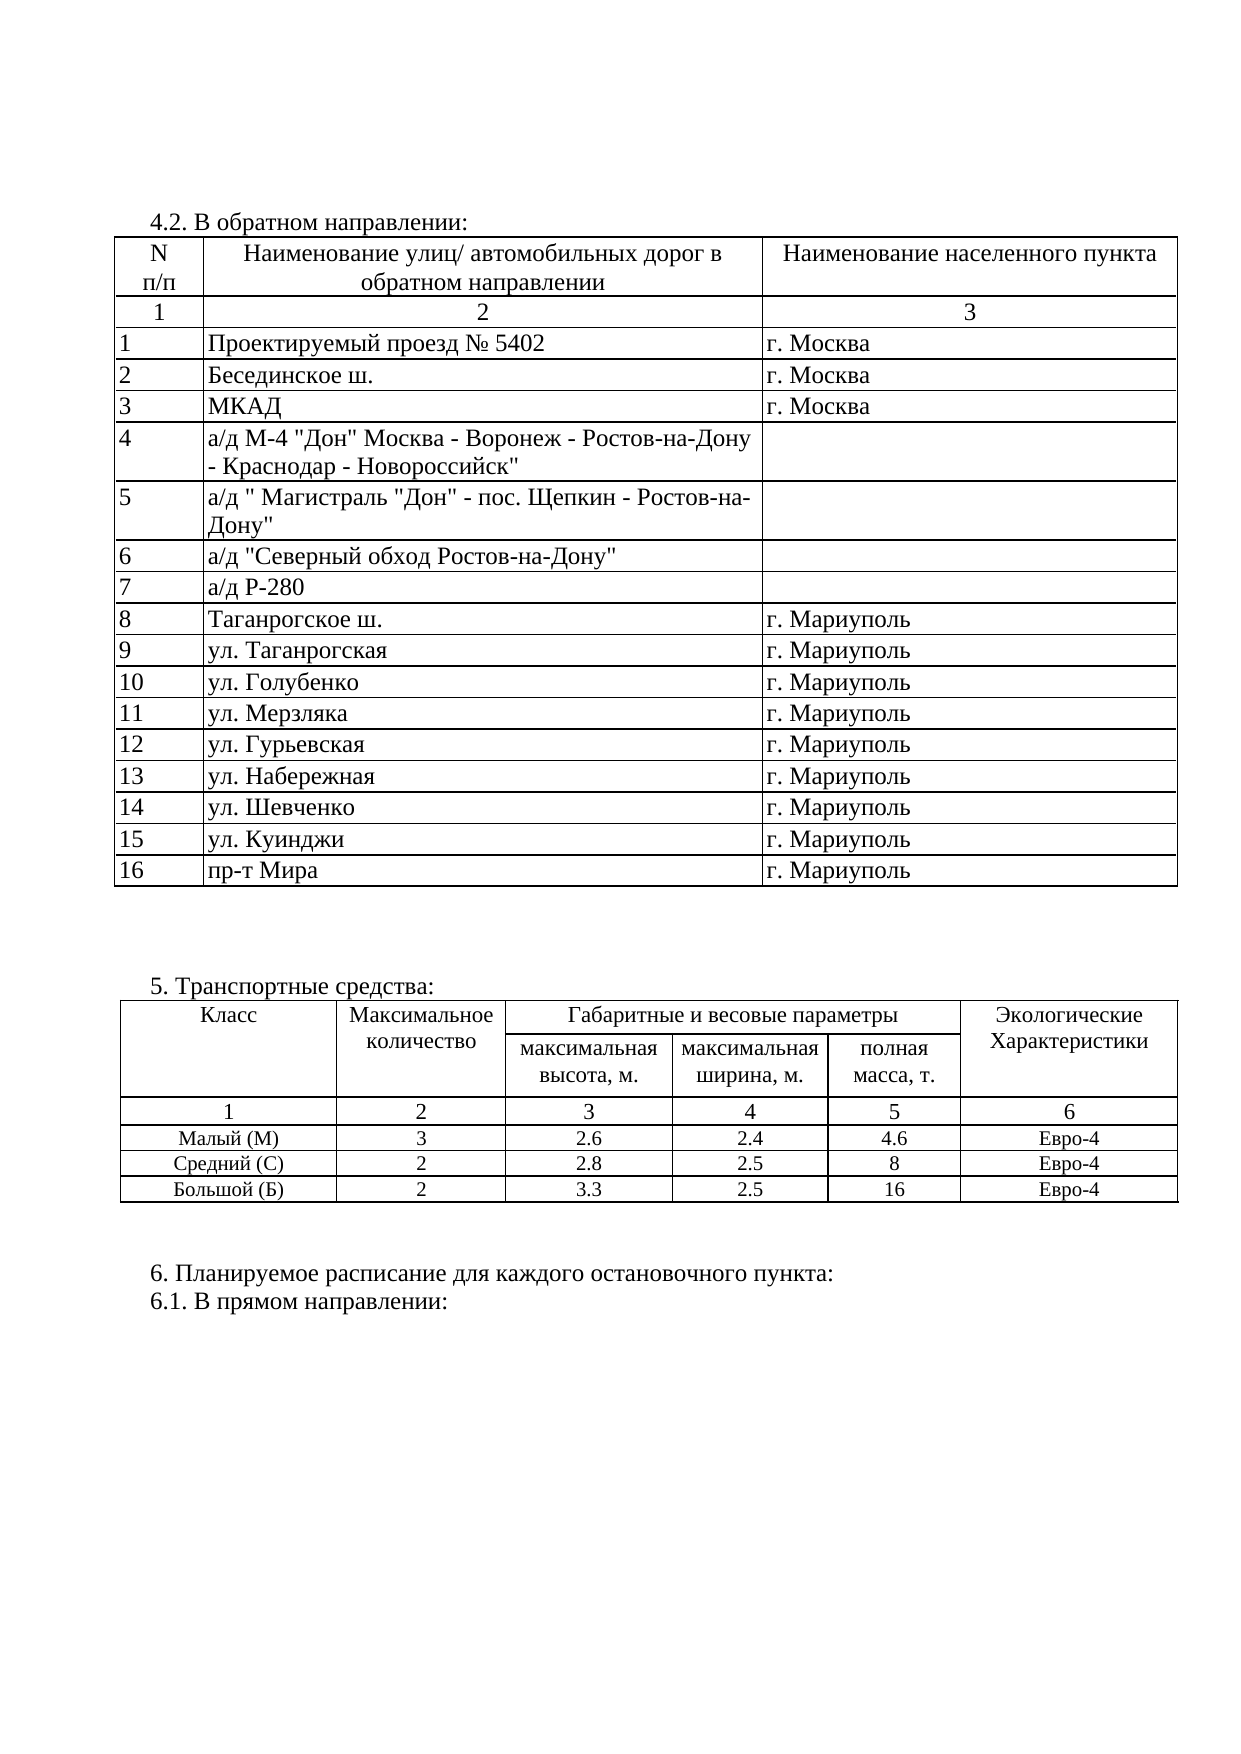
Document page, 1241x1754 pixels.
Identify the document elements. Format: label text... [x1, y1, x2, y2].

table_cell Проектируемый проезд № 5402 [204, 328, 762, 358]
table_cell 6 [961, 1098, 1177, 1124]
table_cell максимальная высота, м. [506, 1035, 672, 1096]
table_cell 6 [115, 540, 203, 571]
table_cell Евро-4 [961, 1177, 1177, 1201]
table_cell 15 [115, 824, 203, 854]
table_cell полная масса, т. [829, 1035, 960, 1096]
table_cell 2.5 [673, 1177, 827, 1201]
table_cell а/д М-4 "Дон" Москва - Воронеж - Ростов-на-Дону - Краснодар - Новороссийск" [204, 423, 762, 480]
table_cell г. Мариуполь [763, 760, 1177, 791]
table_cell Евро-4 [961, 1126, 1177, 1150]
table_cell 3 [506, 1098, 672, 1124]
table_cell а/д "Северный обход Ростов-на-Дону" [204, 541, 762, 571]
table_cell г. Мариуполь [763, 697, 1177, 728]
table_cell 14 [115, 792, 203, 822]
table_cell Евро-4 [961, 1151, 1177, 1175]
table_cell 9 [115, 635, 203, 665]
table_cell Таганрогское ш. [204, 604, 762, 634]
table_cell 4 [673, 1098, 827, 1124]
table_cell 4.6 [829, 1126, 960, 1150]
table_cell ул. Гурьевская [204, 730, 762, 759]
table_header N п/п [115, 238, 203, 295]
table_cell [763, 421, 1177, 480]
text 6. Планируемое расписание для каждого остановочного пункта: [150, 1258, 1090, 1286]
table_cell 2 [337, 1151, 505, 1175]
table_cell г. Мариуполь [763, 728, 1177, 759]
table_header Наименование улиц/ автомобильных дорог в обратном направлении [204, 238, 762, 295]
table_header Экологические Характеристики [961, 1001, 1177, 1096]
table_cell г. Мариуполь [763, 665, 1177, 697]
table_cell 5 [829, 1098, 960, 1124]
table_cell 16 [115, 855, 203, 885]
table_cell 2.4 [673, 1126, 827, 1150]
table_cell г. Мариуполь [763, 634, 1177, 665]
table_header Наименование населенного пункта [763, 238, 1177, 295]
table_cell МКАД [204, 391, 762, 421]
table_cell [763, 539, 1177, 571]
table_cell 2.8 [506, 1151, 672, 1175]
table_cell 2 [204, 297, 762, 327]
table_cell 2.5 [673, 1151, 827, 1175]
table_cell г. Мариуполь [763, 791, 1177, 822]
table_cell 3.3 [506, 1177, 672, 1201]
table_cell ул. Шевченко [204, 793, 762, 822]
table_cell 3 [337, 1126, 505, 1150]
table_cell ул. Таганрогская [204, 635, 762, 665]
table_cell 13 [115, 761, 203, 791]
table_cell 8 [829, 1151, 960, 1175]
table_cell [763, 480, 1177, 539]
table_cell 12 [115, 729, 203, 759]
table_cell г. Москва [763, 390, 1177, 421]
table_cell а/д " Магистраль "Дон" - пос. Щепкин - Ростов-на-Дону" [204, 482, 762, 539]
table_cell ул. Куинджи [204, 824, 762, 854]
table_cell Средний (С) [121, 1151, 336, 1175]
table_cell Бесединское ш. [204, 360, 762, 390]
table_cell максимальная ширина, м. [673, 1035, 827, 1096]
table_cell 3 [763, 295, 1177, 327]
table_cell 2 [337, 1177, 505, 1201]
table_cell 2.6 [506, 1126, 672, 1150]
table_cell 2 [115, 359, 203, 390]
table_cell г. Москва [763, 327, 1177, 358]
table_cell г. Москва [763, 358, 1177, 390]
table_cell 1 [115, 328, 203, 358]
table_cell Большой (Б) [121, 1177, 336, 1201]
table_cell 11 [115, 698, 203, 728]
table_cell Малый (М) [121, 1126, 336, 1150]
table_cell [763, 571, 1177, 602]
table_cell г. Мариуполь [763, 602, 1177, 634]
table_cell 4 [115, 422, 203, 480]
table_header Максимальное количество [337, 1001, 505, 1096]
text 5. Транспортные средства: [150, 971, 1090, 999]
table_cell 10 [115, 666, 203, 697]
table_cell г. Мариуполь [763, 854, 1177, 885]
text 4.2. В обратном направлении: [150, 207, 1090, 236]
table_cell ул. Мерзляка [204, 698, 762, 728]
table_cell 2 [337, 1098, 505, 1124]
table_header Класс [121, 1001, 336, 1096]
table_cell г. Мариуполь [763, 823, 1177, 854]
table_cell а/д Р-280 [204, 572, 762, 602]
table_cell ул. Набережная [204, 761, 762, 791]
table_cell 5 [115, 481, 203, 539]
text 6.1. В прямом направлении: [150, 1286, 1090, 1315]
table_header Габаритные и весовые параметры [506, 1001, 960, 1033]
table_cell ул. Голубенко [204, 667, 762, 697]
table_cell 1 [121, 1098, 336, 1124]
table_cell 16 [829, 1177, 960, 1201]
table_cell 7 [115, 572, 203, 602]
table_cell 8 [115, 603, 203, 634]
table_cell 1 [115, 296, 203, 327]
table_cell пр-т Мира [204, 856, 762, 885]
table_cell 3 [115, 391, 203, 421]
